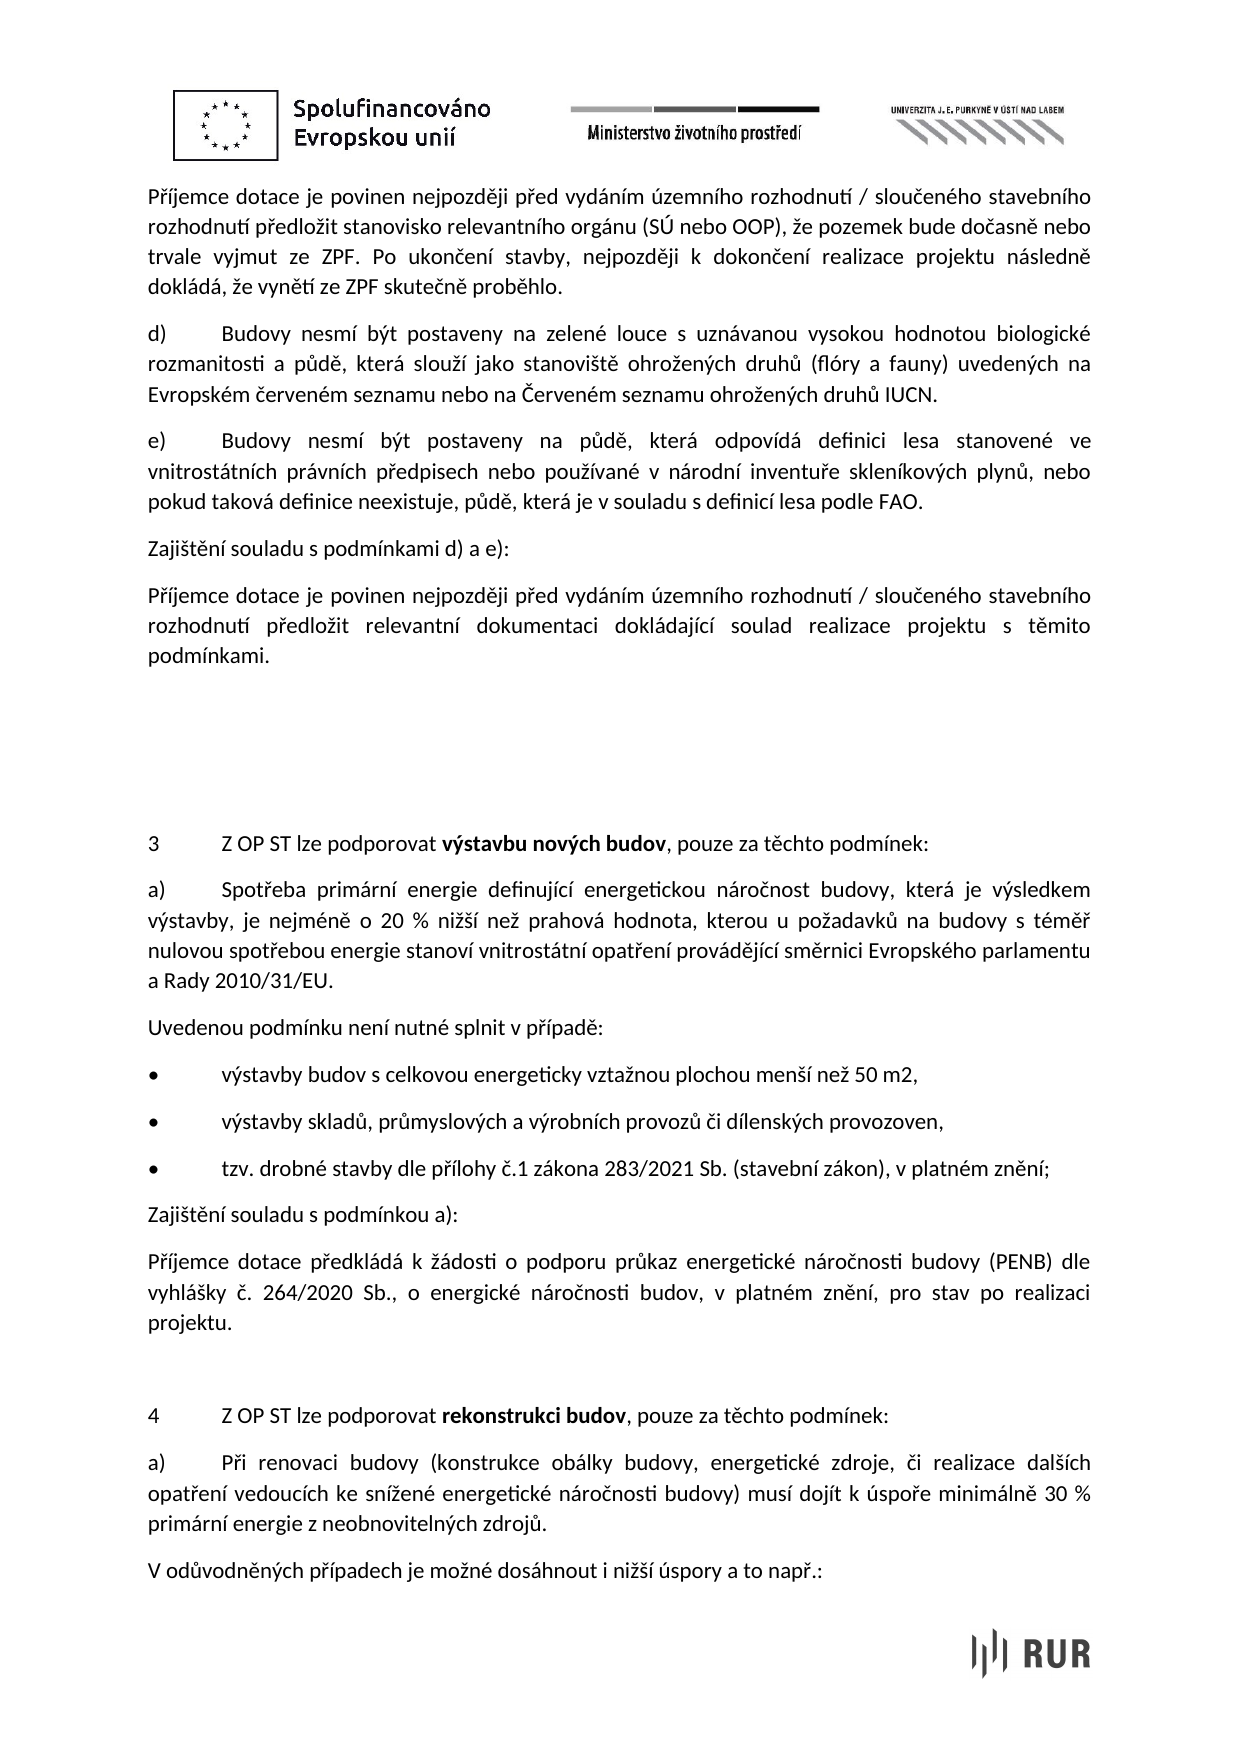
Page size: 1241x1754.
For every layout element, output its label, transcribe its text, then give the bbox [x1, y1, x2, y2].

text Příjemce dotace předkládá k žádosti o podporu průkaz energetické náročnosti budovy (PENB) dle vyhlášky č. 264/2020 Sb., o energické náročnosti budov, v platném znění, pro stav po realizaci projektu. [148, 1247, 1093, 1336]
text V odůvodněných případech je možné dosáhnout i nižší úspory a to např.: [148, 1556, 1093, 1584]
list tzv. drobné stavby dle přílohy č.1 zákona 283/2021 Sb. (stavební zákon), v platném znění; [148, 1154, 1093, 1182]
list výstavby skladů, průmyslových a výrobních provozů či dílenských provozoven, [148, 1107, 1093, 1135]
list Budovy nesmí být postaveny na zelené louce s uznávanou vysokou hodnotou biologické rozmanitosti a půdě, která slouží jako stanoviště ohrožených druhů (flóry a fauny) uvedených na Evropském červeném seznamu nebo na Červeném seznamu ohrožených druhů IUCN. [148, 319, 1093, 408]
picture [147, 73, 1093, 182]
list Z OP ST lze podporovat výstavbu nových budov, pouze za těchto podmínek: [148, 829, 1093, 857]
text Uvedenou podmínku není nutné splnit v případě: [148, 1013, 1093, 1041]
list Spotřeba primární energie definující energetickou náročnost budovy, která je výsledkem výstavby, je nejméně o 20 % nižší než prahová hodnota, kterou u požadavků na budovy s téměř nulovou spotřebou energie stanoví vnitrostátní opatření provádějící směrnici Evropského parlamentu a Rady 2010/31/EU. [148, 876, 1093, 994]
picture [969, 1627, 1093, 1681]
list Z OP ST lze podporovat rekonstrukci budov, pouze za těchto podmínek: [148, 1402, 1093, 1430]
text Zajištění souladu s podmínkami d) a e): [148, 534, 1093, 562]
list Při renovaci budovy (konstrukce obálky budovy, energetické zdroje, či realizace dalších opatření vedoucích ke snížené energetické náročnosti budovy) musí dojít k úspoře minimálně 30 % primární energie z neobnovitelných zdrojů. [148, 1448, 1093, 1537]
text Zajištění souladu s podmínkou a): [148, 1201, 1093, 1229]
list výstavby budov s celkovou energeticky vztažnou plochou menší než 50 m2, [148, 1060, 1093, 1088]
text Příjemce dotace je povinen nejpozději před vydáním územního rozhodnutí / sloučeného stavebního rozhodnutí předložit stanovisko relevantního orgánu (SÚ nebo OOP), že pozemek bude dočasně nebo trvale vyjmut ze ZPF. Po ukončení stavby, nejpozději k dokončení realizace projektu následně dokládá, že vynětí ze ZPF skutečně proběhlo. [148, 182, 1093, 301]
list Budovy nesmí být postaveny na půdě, která odpovídá definici lesa stanovené ve vnitrostátních právních předpisech nebo používané v národní inventuře skleníkových plynů, nebo pokud taková definice neexistuje, půdě, která je v souladu s definicí lesa podle FAO. [148, 427, 1093, 515]
text Příjemce dotace je povinen nejpozději před vydáním územního rozhodnutí / sloučeného stavebního rozhodnutí předložit relevantní dokumentaci dokládající soulad realizace projektu s těmito podmínkami. [148, 581, 1093, 669]
